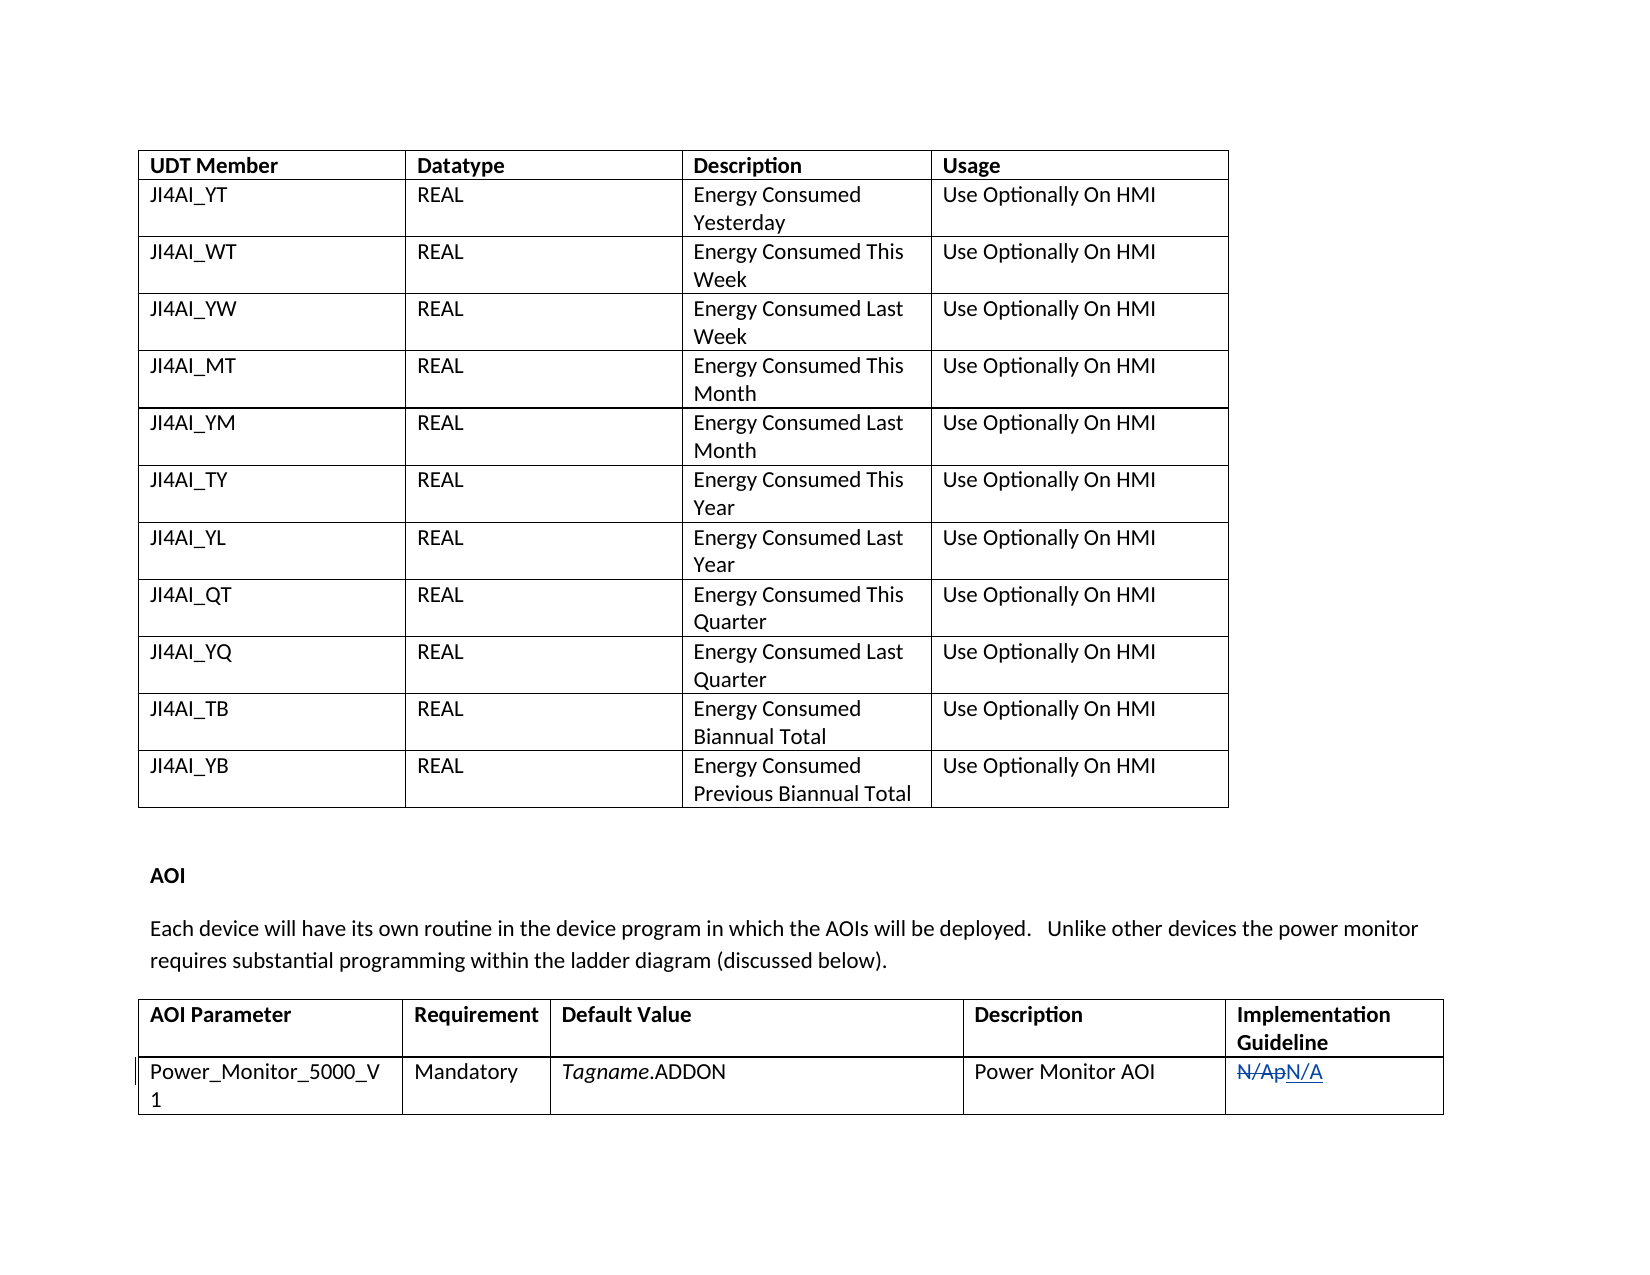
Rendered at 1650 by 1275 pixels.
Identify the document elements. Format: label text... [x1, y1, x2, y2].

table_cell Use Optionally On HMI [932, 751, 1228, 807]
table_cell JI4AI_TB [139, 694, 405, 750]
table_cell Energy Consumed This Year [683, 466, 931, 522]
table_cell REAL [406, 351, 682, 407]
table_cell REAL [406, 637, 682, 693]
table_cell Use Optionally On HMI [932, 637, 1228, 693]
table_cell Tagname.ADDON [551, 1058, 963, 1113]
table_cell Use Optionally On HMI [932, 294, 1228, 350]
table_cell JI4AI_YT [139, 180, 405, 236]
table_cell Use Optionally On HMI [932, 351, 1228, 407]
table_cell JI4AI_YB [139, 751, 405, 807]
table_cell Use Optionally On HMI [932, 694, 1228, 750]
table_header Implementation Guideline [1226, 1000, 1443, 1056]
table_cell [1226, 1058, 1443, 1113]
table_cell REAL [406, 409, 682, 464]
table_cell Use Optionally On HMI [932, 180, 1228, 236]
table_cell Use Optionally On HMI [932, 237, 1228, 293]
text Each device will have its own routine in the device program in which the AOIs will be deployed. Unlike other devices the power monitor requires substantial programming within the ladder diagram (discussed below). [150, 914, 1500, 974]
table_header Default Value [551, 1000, 963, 1056]
table_cell Use Optionally On HMI [932, 580, 1228, 636]
table_cell Energy Consumed Last Month [683, 409, 931, 464]
table_cell Energy Consumed Last Year [683, 523, 931, 579]
table_cell Energy Consumed Biannual Total [683, 694, 931, 750]
table_header Description [964, 1000, 1225, 1056]
table_cell Energy Consumed Last Week [683, 294, 931, 350]
table_cell Energy Consumed Yesterday [683, 180, 931, 236]
table_header Datatype [406, 151, 682, 179]
table_cell REAL [406, 580, 682, 636]
table_header UDT Member [139, 151, 405, 179]
table_cell Energy Consumed Last Quarter [683, 637, 931, 693]
table_cell REAL [406, 523, 682, 579]
table_cell Power Monitor AOI [964, 1058, 1225, 1113]
table_cell Energy Consumed Previous Biannual Total [683, 751, 931, 807]
table_cell REAL [406, 237, 682, 293]
table_cell JI4AI_QT [139, 580, 405, 636]
table_header AOI Parameter [139, 1000, 402, 1056]
table_header Description [683, 151, 931, 179]
table_cell JI4AI_YW [139, 294, 405, 350]
table_cell JI4AI_YL [139, 523, 405, 579]
table_cell Use Optionally On HMI [932, 409, 1228, 464]
table_cell Use Optionally On HMI [932, 466, 1228, 522]
table_cell REAL [406, 294, 682, 350]
table_cell JI4AI_MT [139, 351, 405, 407]
table_cell REAL [406, 466, 682, 522]
table_cell Use Optionally On HMI [932, 523, 1228, 579]
table_cell JI4AI_YQ [139, 637, 405, 693]
table_header Requirement [403, 1000, 550, 1056]
table_cell REAL [406, 694, 682, 750]
text AOI [150, 861, 1500, 889]
table_header Usage [932, 151, 1228, 179]
table_cell JI4AI_WT [139, 237, 405, 293]
table_cell Energy Consumed This Quarter [683, 580, 931, 636]
table_cell JI4AI_TY [139, 466, 405, 522]
table_cell Energy Consumed This Week [683, 237, 931, 293]
table_cell REAL [406, 180, 682, 236]
table_cell Energy Consumed This Month [683, 351, 931, 407]
table_cell Mandatory [403, 1058, 550, 1113]
table_cell JI4AI_YM [139, 409, 405, 464]
table_cell REAL [406, 751, 682, 807]
table_cell Power_Monitor_5000_V1 [139, 1058, 402, 1113]
